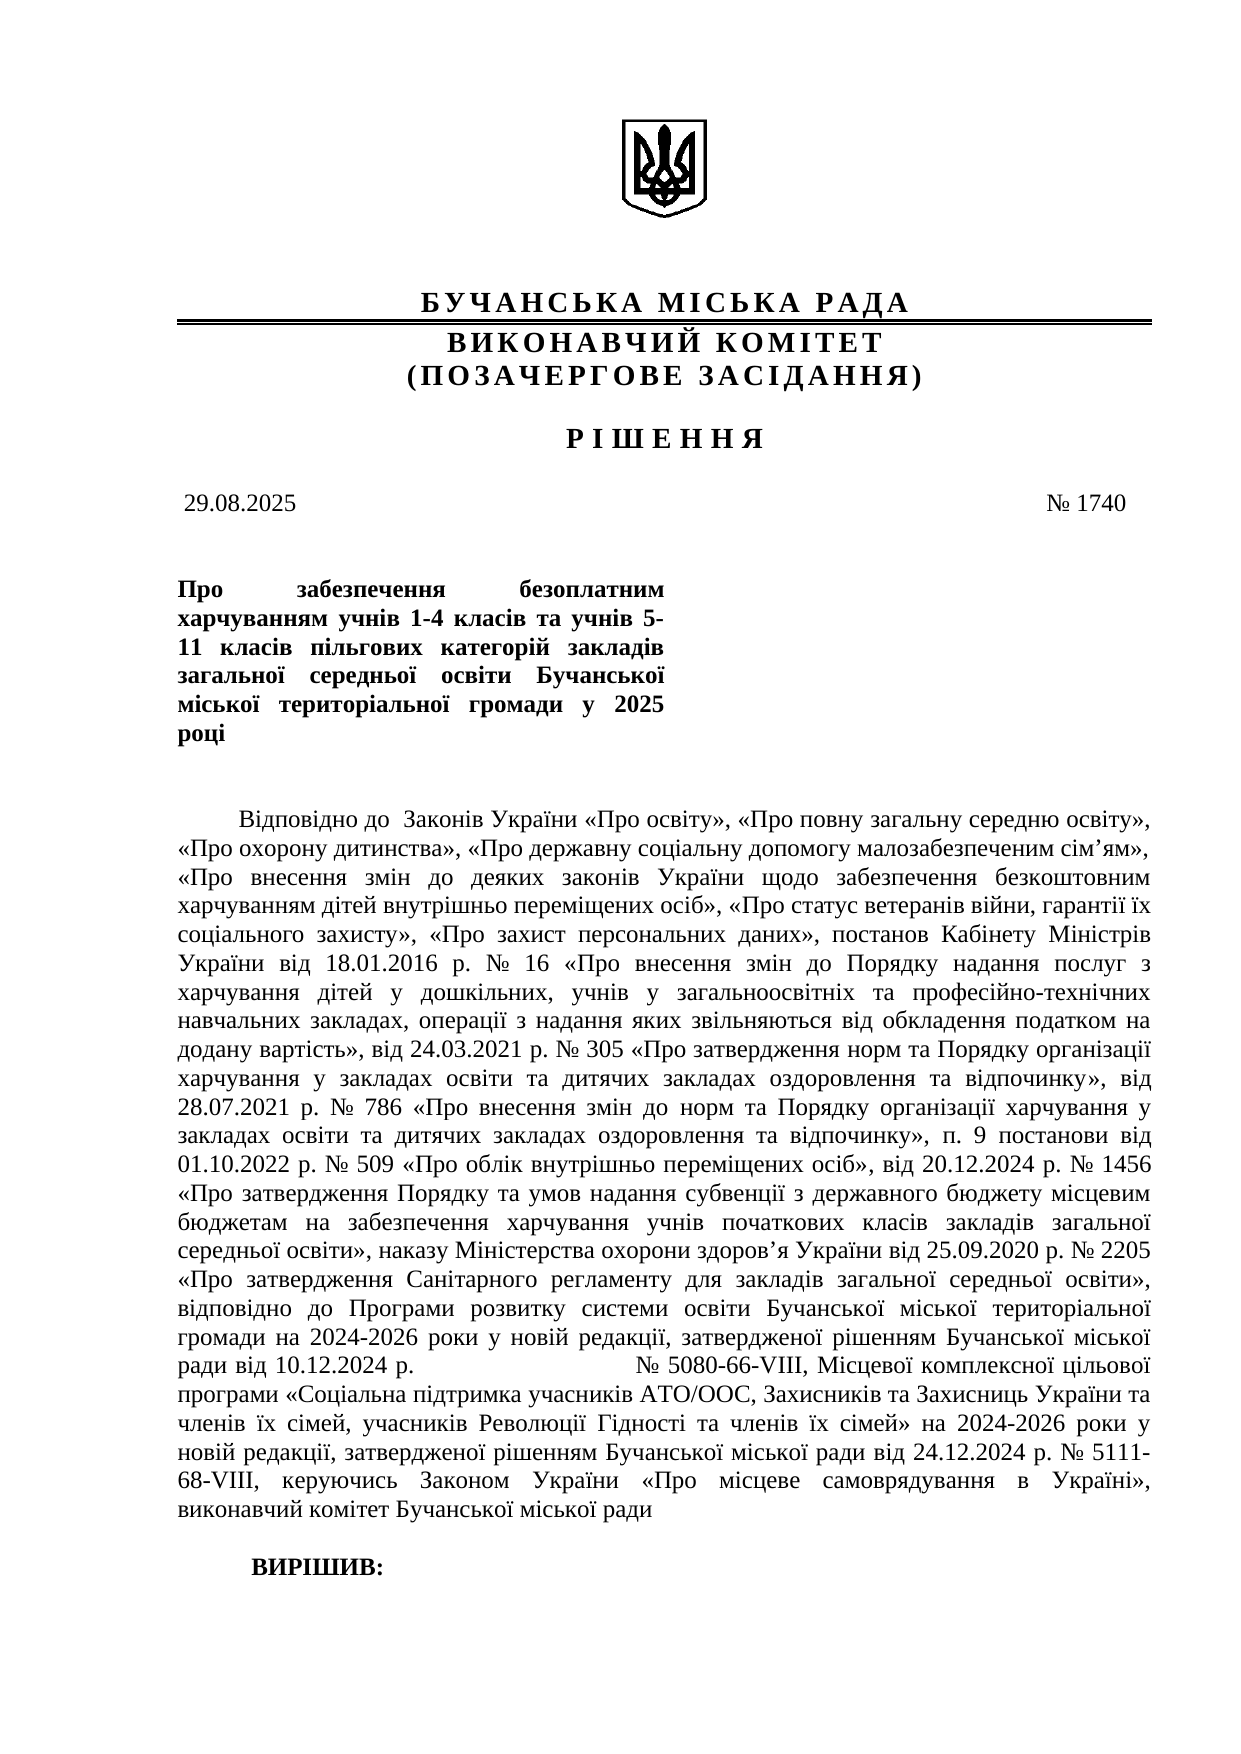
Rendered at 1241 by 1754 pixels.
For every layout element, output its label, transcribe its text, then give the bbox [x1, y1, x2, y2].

text БУЧАНСЬКА МІСЬКА РАДА [177, 285, 1152, 319]
picture [620, 118, 709, 219]
text 29.08.2025 № 1740 [177, 488, 1152, 517]
text Відповідно до Законів України «Про освіту», «Про повну загальну середню освіту», «Про охорону дитинства», «Про державну соціальну допомогу малозабезпеченим сім’ям», [177, 804, 1152, 862]
text Про забезпечення безоплатним харчуванням учнів 1-4 класів та учнів 5-11 класів пільгових категорій закладів загальної середньої освіти Бучанської міської територіальної громади у 2025 році [177, 574, 664, 747]
text ВИРІШИВ: [177, 1552, 1152, 1580]
text РІШЕННЯ [177, 421, 1152, 454]
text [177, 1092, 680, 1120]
text «Про внесення змін до деяких законів України щодо забезпечення безкоштовним харчуванням дітей внутрішньо переміщених осіб», «Про статус ветеранів війни, гарантії їх соціального захисту», «Про захист персональних даних», постанов Кабінету Міністрів України від 18.01.2016 р. № 16 «Про внесення змін до Порядку надання послуг з харчування дітей у дошкільних, учнів у загальноосвітніх та професійно-технічних навчальних закладах, операції з надання яких звільняються від обкладення податком на додану вартість», від 24.03.2021 р. № 305 «Про затвердження норм та Порядку організації харчування у закладах освіти та дитячих закладах оздоровлення та відпочинку», від 28.07.2021 р. № 786 «Про внесення змін до норм та Порядку організації харчування у закладах освіти та дитячих закладах оздоровлення та відпочинку», п. 9 постанови від 01.10.2022 р. № 509 «Про облік внутрішньо переміщених осіб», від 20.12.2024 р. № 1456 «Про затвердження Порядку та умов надання субвенції з державного бюджету місцевим бюджетам на забезпечення харчування учнів початкових класів закладів загальної середньої освіти», наказу Міністерства охорони здоров’я України від 25.09.2020 р. № 2205 «Про затвердження Санітарного регламенту для закладів загальної середньої освіти», відповідно до Програми розвитку системи освіти Бучанської міської територіальної громади на 2024-2026 роки у новій редакції, затвердженої рішенням Бучанської міської ради від 10.12.2024 р. № 5080-66-VІII, Місцевої комплексної цільової програми «Соціальна підтримка учасників АТО/ООС, Захисників та Захисниць України та членів їх сімей, учасників Революції Гідності та членів їх сімей» на 2024-2026 роки у новій редакції, затвердженої рішенням Бучанської міської ради від 24.12.2024 р. № 5111-68-VIIІ, керуючись Законом України «Про місцеве самоврядування в Україні», виконавчий комітет Бучанської міської ради [177, 1120, 1152, 1523]
table_header ВИКОНАВЧИЙ КОМІТЕТ (ПОЗАЧЕРГОВЕ ЗАСІДАННЯ) [177, 325, 1152, 421]
text «Про внесення змін до деяких законів України щодо забезпечення безкоштовним харчуванням дітей внутрішньо переміщених осіб», «Про статус ветеранів війни, гарантії їх соціального захисту», «Про захист персональних даних», постанов Кабінету Міністрів України від 18.01.2016 р. № 16 «Про внесення змін до Порядку надання послуг з харчування дітей у дошкільних, учнів у загальноосвітніх та професійно-технічних навчальних закладах, операції з надання яких звільняються від обкладення податком на додану вартість», від 24.03.2021 р. № 305 «Про затвердження норм та Порядку організації харчування у закладах освіти та дитячих закладах оздоровлення та відпочинку», від 28.07.2021 р. № 786 «Про внесення змін до норм та Порядку організації харчування у закладах освіти та дитячих закладах оздоровлення та відпочинку», п. 9 постанови від 01.10.2022 р. № 509 «Про облік внутрішньо переміщених осіб», від 20.12.2024 р. № 1456 «Про затвердження Порядку та умов надання субвенції з державного бюджету місцевим бюджетам на забезпечення харчування учнів початкових класів закладів загальної середньої освіти», наказу Міністерства охорони здоров’я України від 25.09.2020 р. № 2205 «Про затвердження Санітарного регламенту для закладів загальної середньої освіти», відповідно до Програми розвитку системи освіти Бучанської міської територіальної громади на 2024-2026 роки у новій редакції, затвердженої рішенням Бучанської міської ради від 10.12.2024 р. № 5080-66-VІII, Місцевої комплексної цільової програми «Соціальна підтримка учасників АТО/ООС, Захисників та Захисниць України та членів їх сімей, учасників Революції Гідності та членів їх сімей» на 2024-2026 роки у новій редакції, затвердженої рішенням Бучанської міської ради від 24.12.2024 р. № 5111-68-VIIІ, керуючись Законом України «Про місцеве самоврядування в Україні», виконавчий комітет Бучанської міської ради [177, 862, 1152, 1092]
